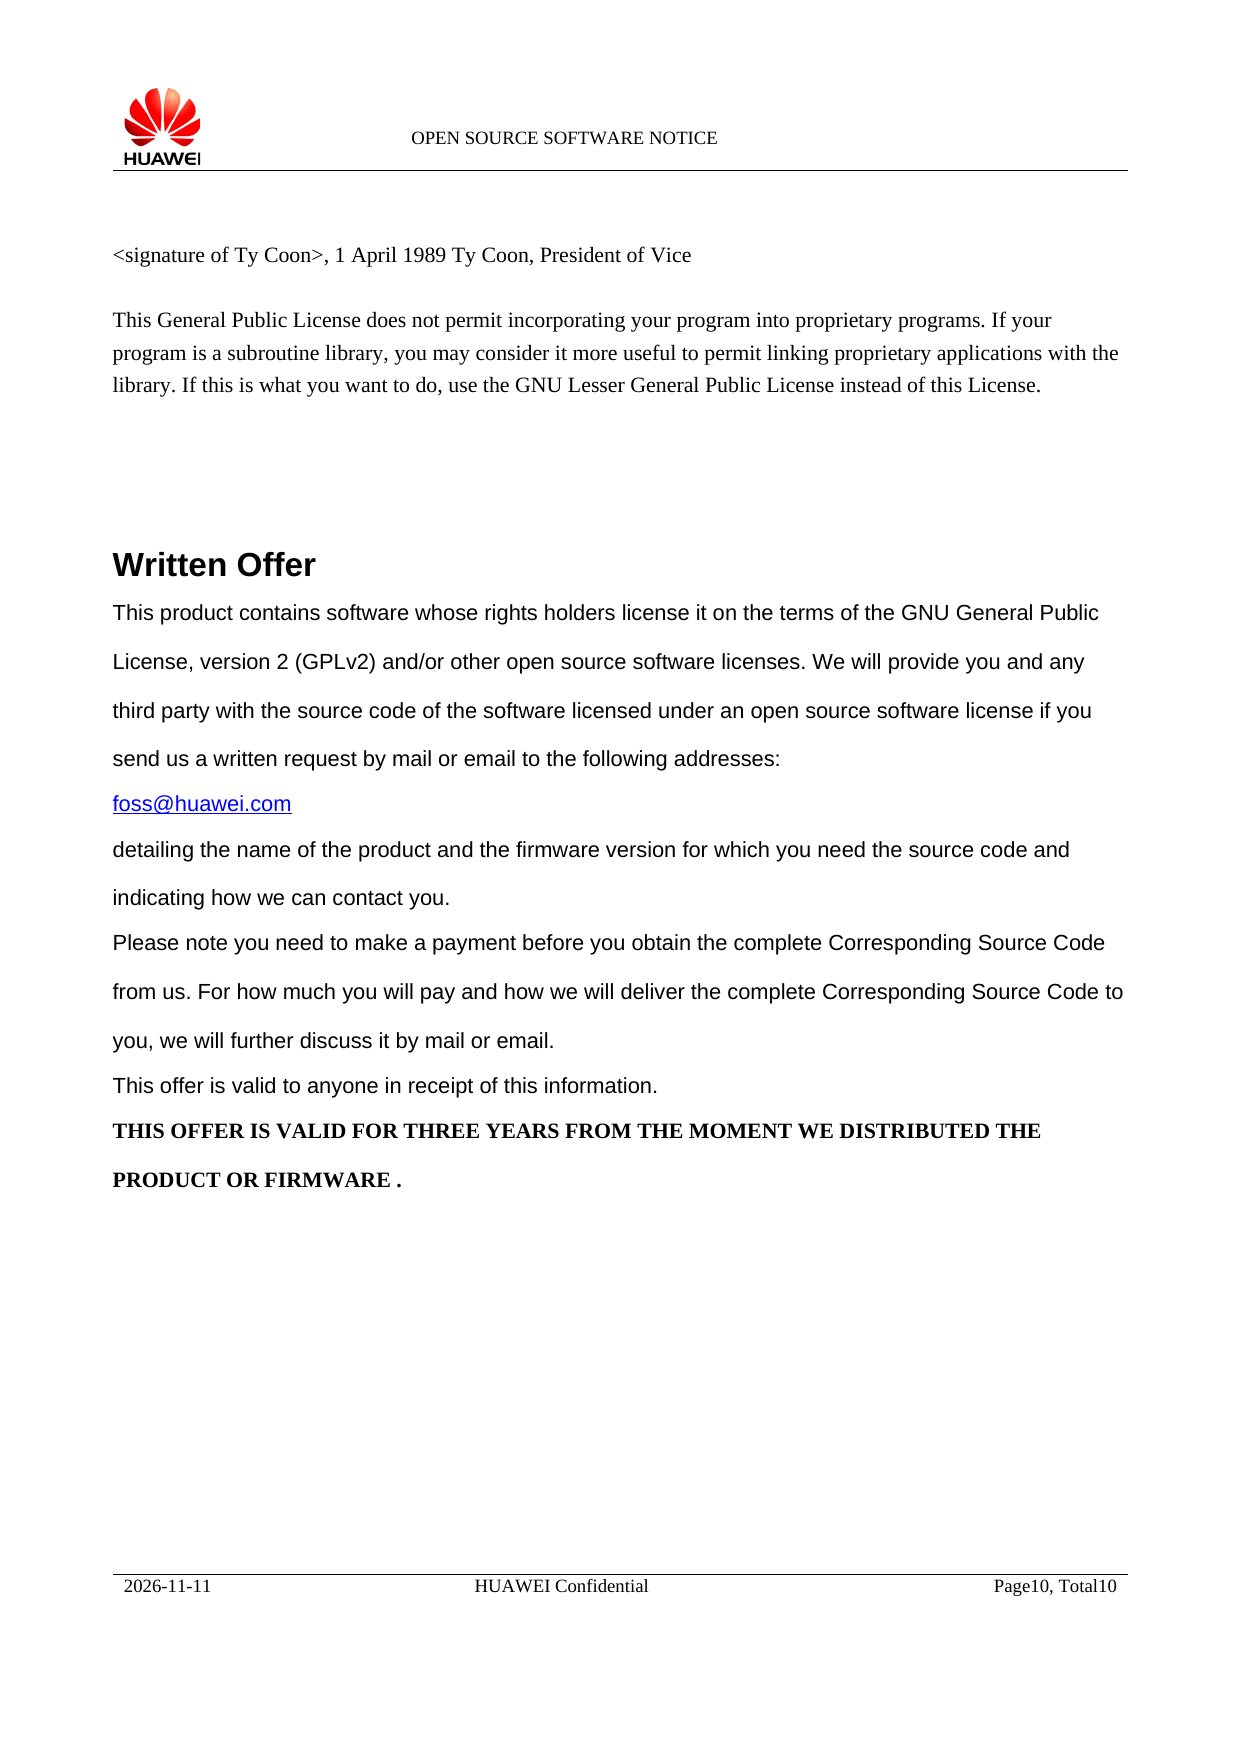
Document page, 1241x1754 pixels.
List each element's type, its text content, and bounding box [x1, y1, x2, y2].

text detailing the name of the product and the firmware version for which you need the source code and indicating how we can contact you. [112, 833, 1128, 914]
picture [124, 88, 201, 165]
text foss@huawei.com [112, 788, 1128, 820]
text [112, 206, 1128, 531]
text This offer is valid for three years from the moment we distributed the product or firmware . [112, 1114, 1128, 1196]
text This product contains software whose rights holders license it on the terms of the GNU General Public License, version 2 (GPLv2) and/or other open source software licenses. We will provide you and any third party with the source code of the software licensed under an open source software license if you send us a written request by mail or email to the following addresses: [112, 596, 1128, 775]
text Please note you need to make a payment before you obtain the complete Corresponding Source Code from us. For how much you will pay and how we will deliver the complete Corresponding Source Code to you, we will further discuss it by mail or email. [112, 927, 1128, 1057]
text Written Offer [112, 531, 1128, 596]
text This offer is valid to anyone in receipt of this information. [112, 1069, 1128, 1102]
